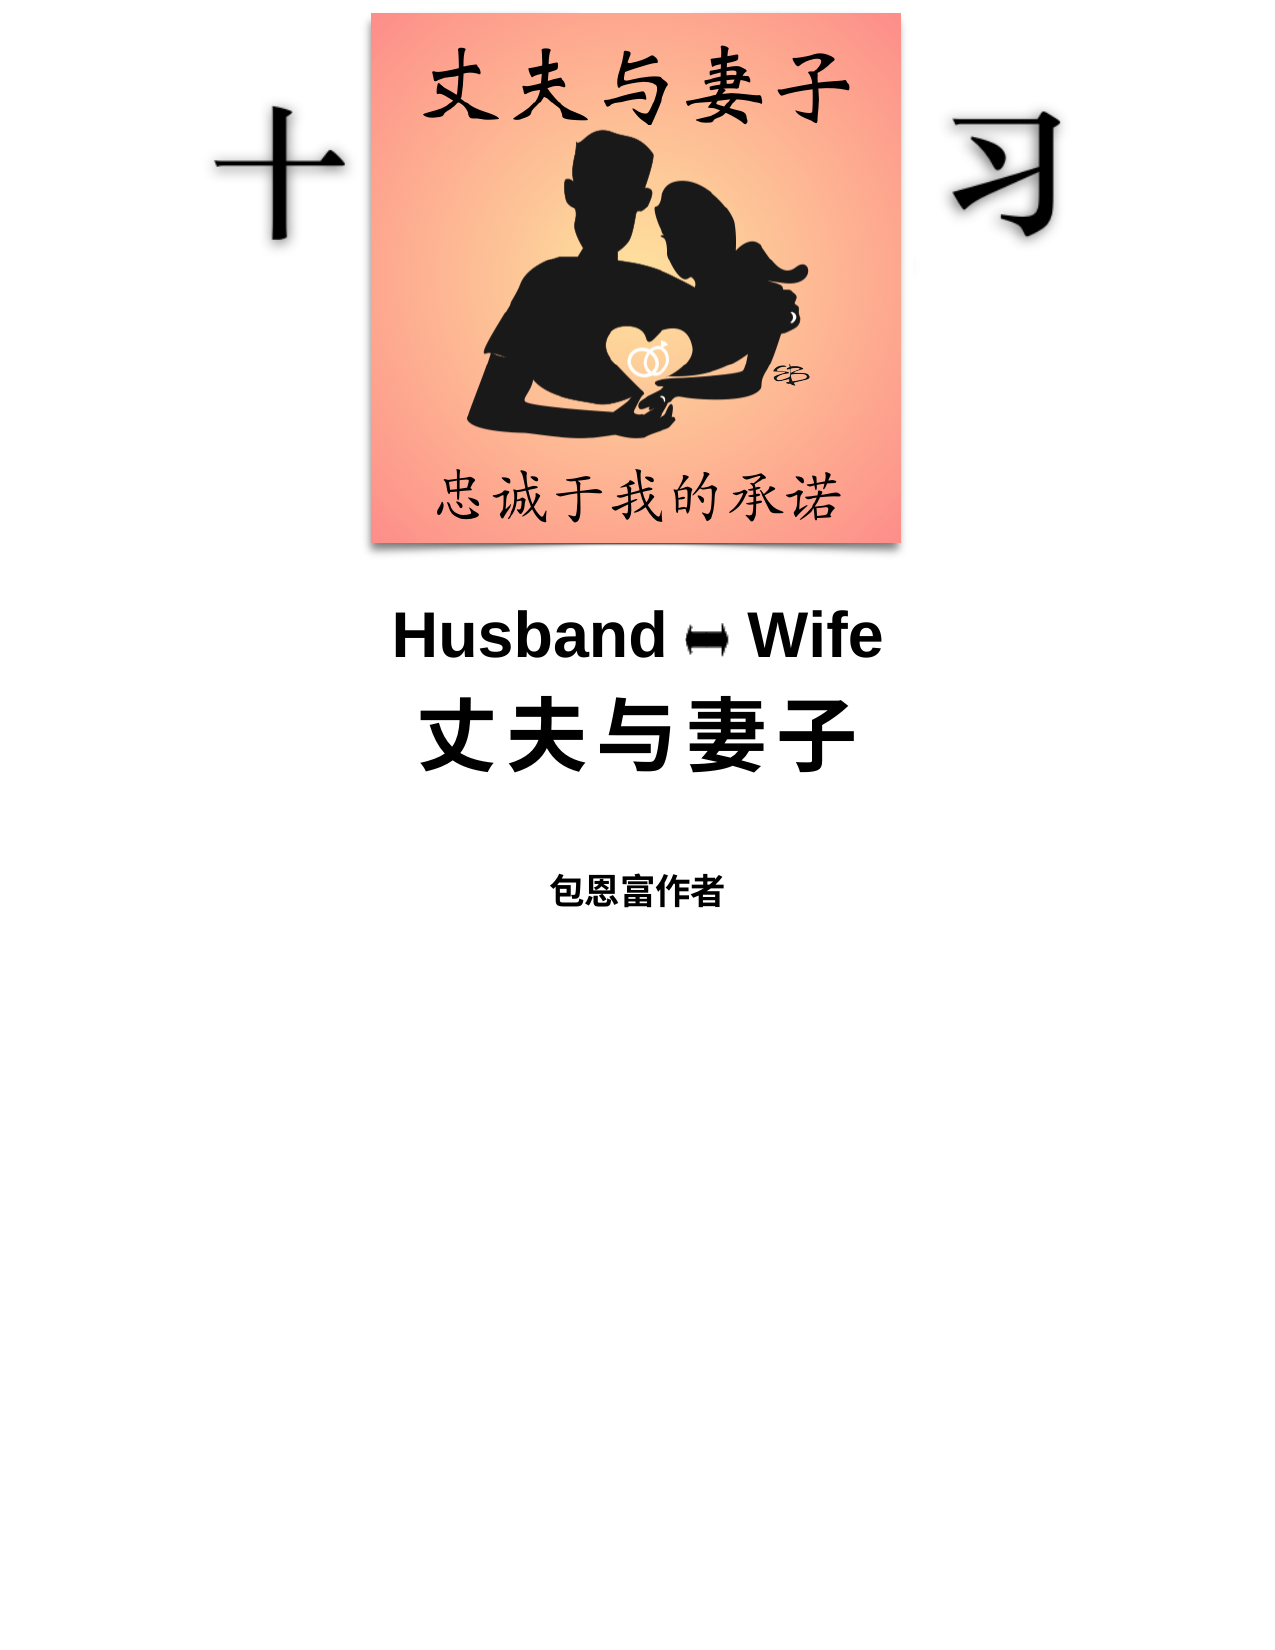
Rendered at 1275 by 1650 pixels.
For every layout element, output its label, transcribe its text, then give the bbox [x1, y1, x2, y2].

subtitle Husband Wife [187, 553, 1087, 671]
subtitle 丈夫与妻子 [187, 671, 1087, 789]
picture [186, 0, 1087, 572]
picture [685, 623, 730, 658]
text 包恩富作者 [187, 864, 1087, 915]
